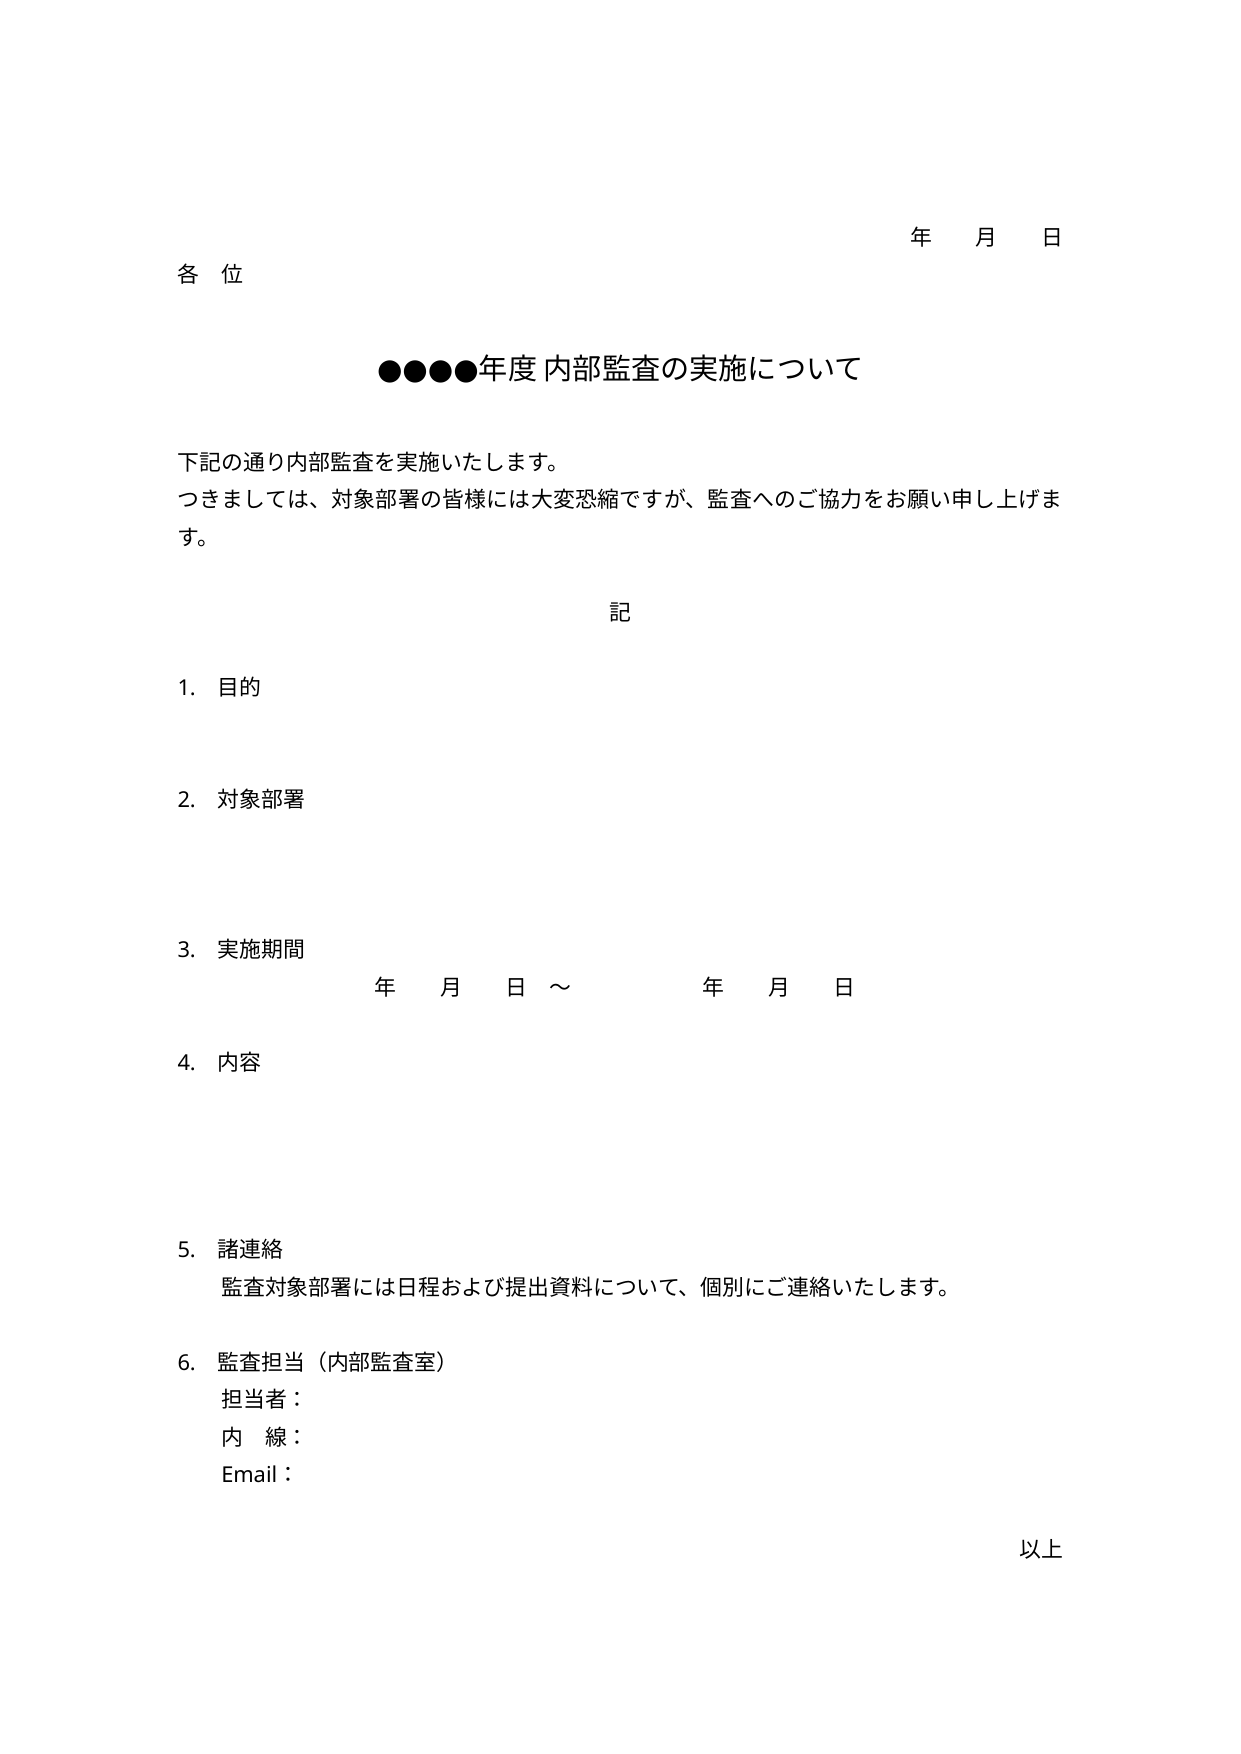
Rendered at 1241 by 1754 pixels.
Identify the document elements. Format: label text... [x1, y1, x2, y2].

text 5. 諸連絡 [177, 1229, 1063, 1267]
text 以上 [177, 1529, 1063, 1567]
text Email： [177, 1454, 1063, 1492]
text 6. 監査担当（内部監査室） [177, 1342, 1063, 1379]
text 監査対象部署には日程および提出資料について、個別にご連絡いたします。 [177, 1267, 1063, 1304]
text 各 位 [177, 254, 1063, 292]
text つきましては、対象部署の皆様には大変恐縮ですが、監査へのご協力をお願い申し上げます。 [177, 479, 1063, 554]
text 記 [177, 592, 1063, 629]
text ●●●●年度 内部監査の実施について [177, 329, 1063, 404]
text 年 月 日 ～ 年 月 日 [177, 967, 1063, 1004]
text 内 線： [177, 1417, 1063, 1454]
text 2. 対象部署 [177, 779, 1063, 817]
text 4. 内容 [177, 1042, 1063, 1079]
text 年 月 日 [177, 217, 1063, 254]
text 下記の通り内部監査を実施いたします。 [177, 442, 1063, 479]
text 1. 目的 [177, 667, 1063, 704]
text 担当者： [177, 1379, 1063, 1417]
text 3. 実施期間 [177, 929, 1063, 967]
